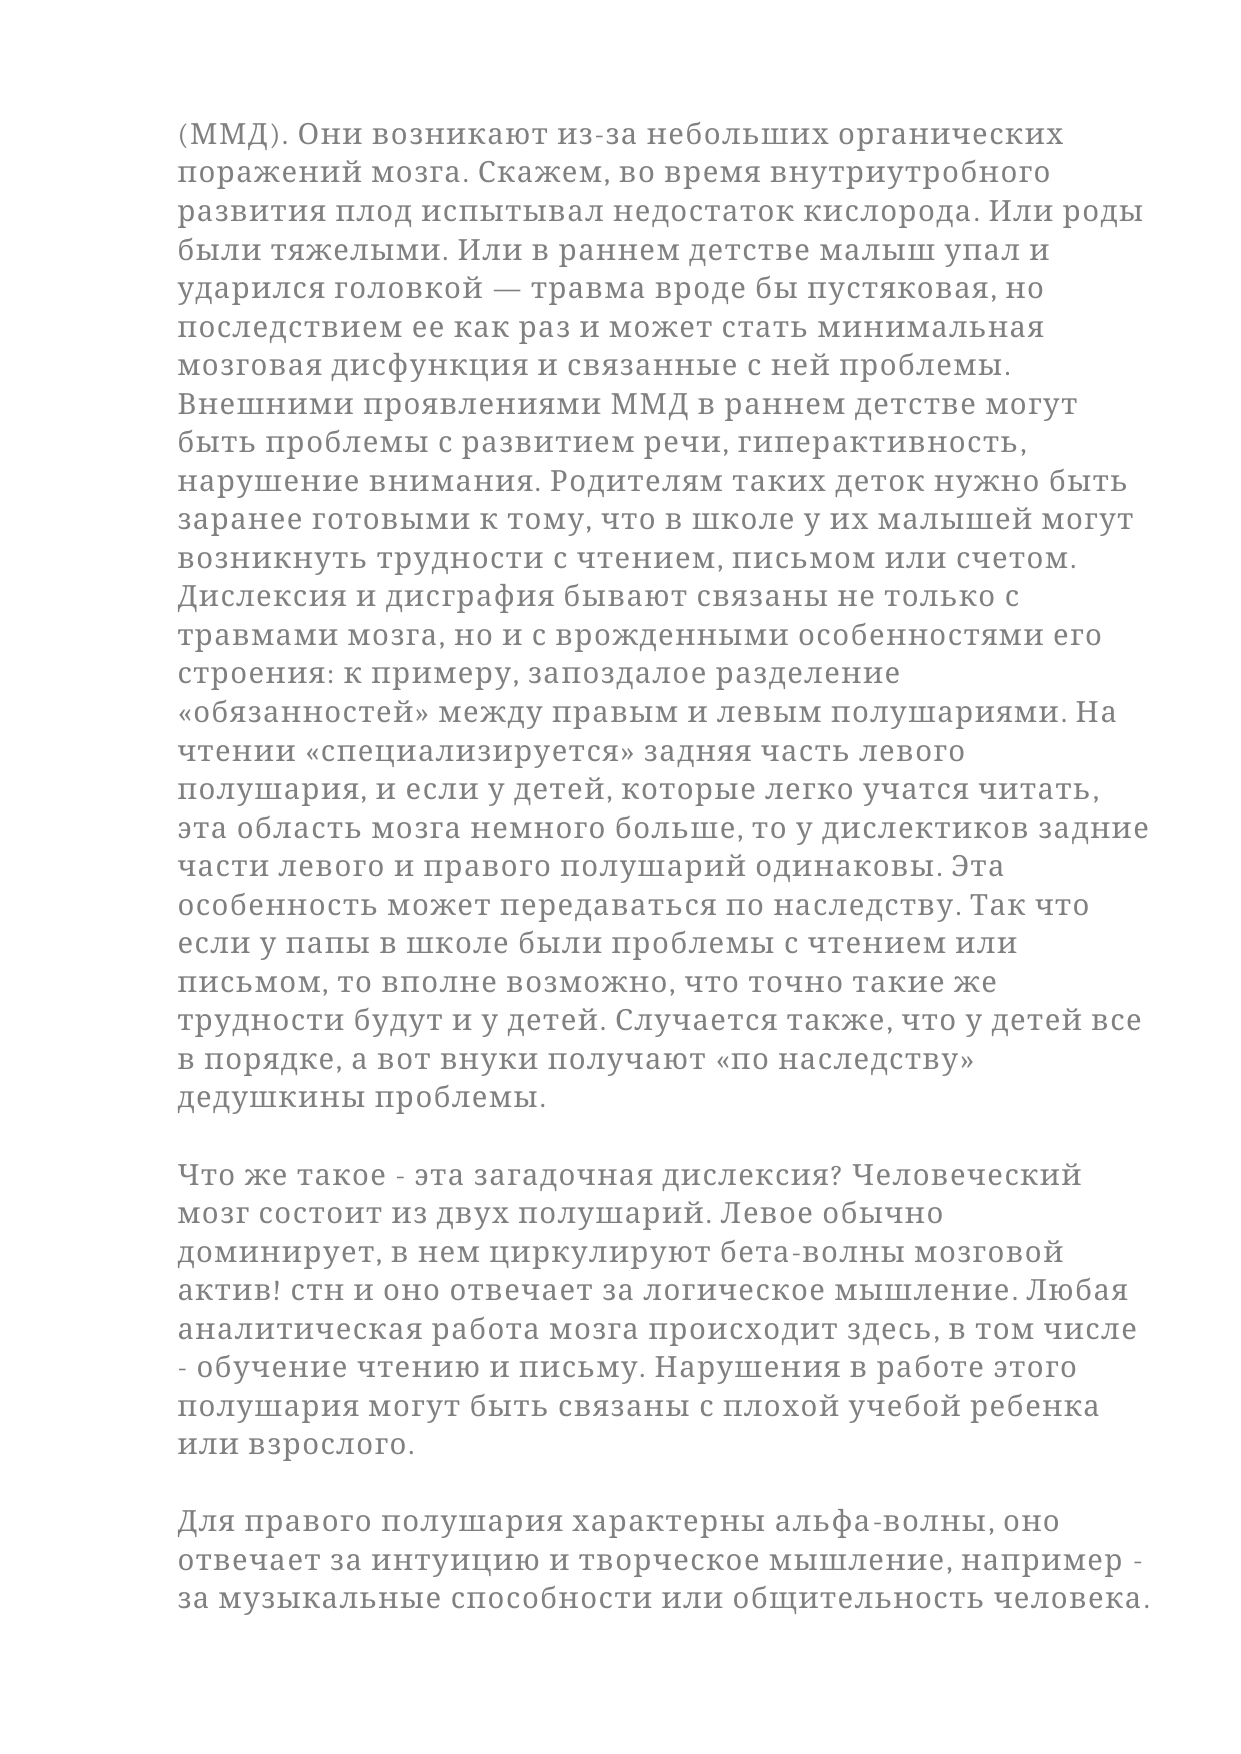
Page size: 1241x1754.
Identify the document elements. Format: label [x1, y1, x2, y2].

subtitle [177, 118, 1152, 1616]
